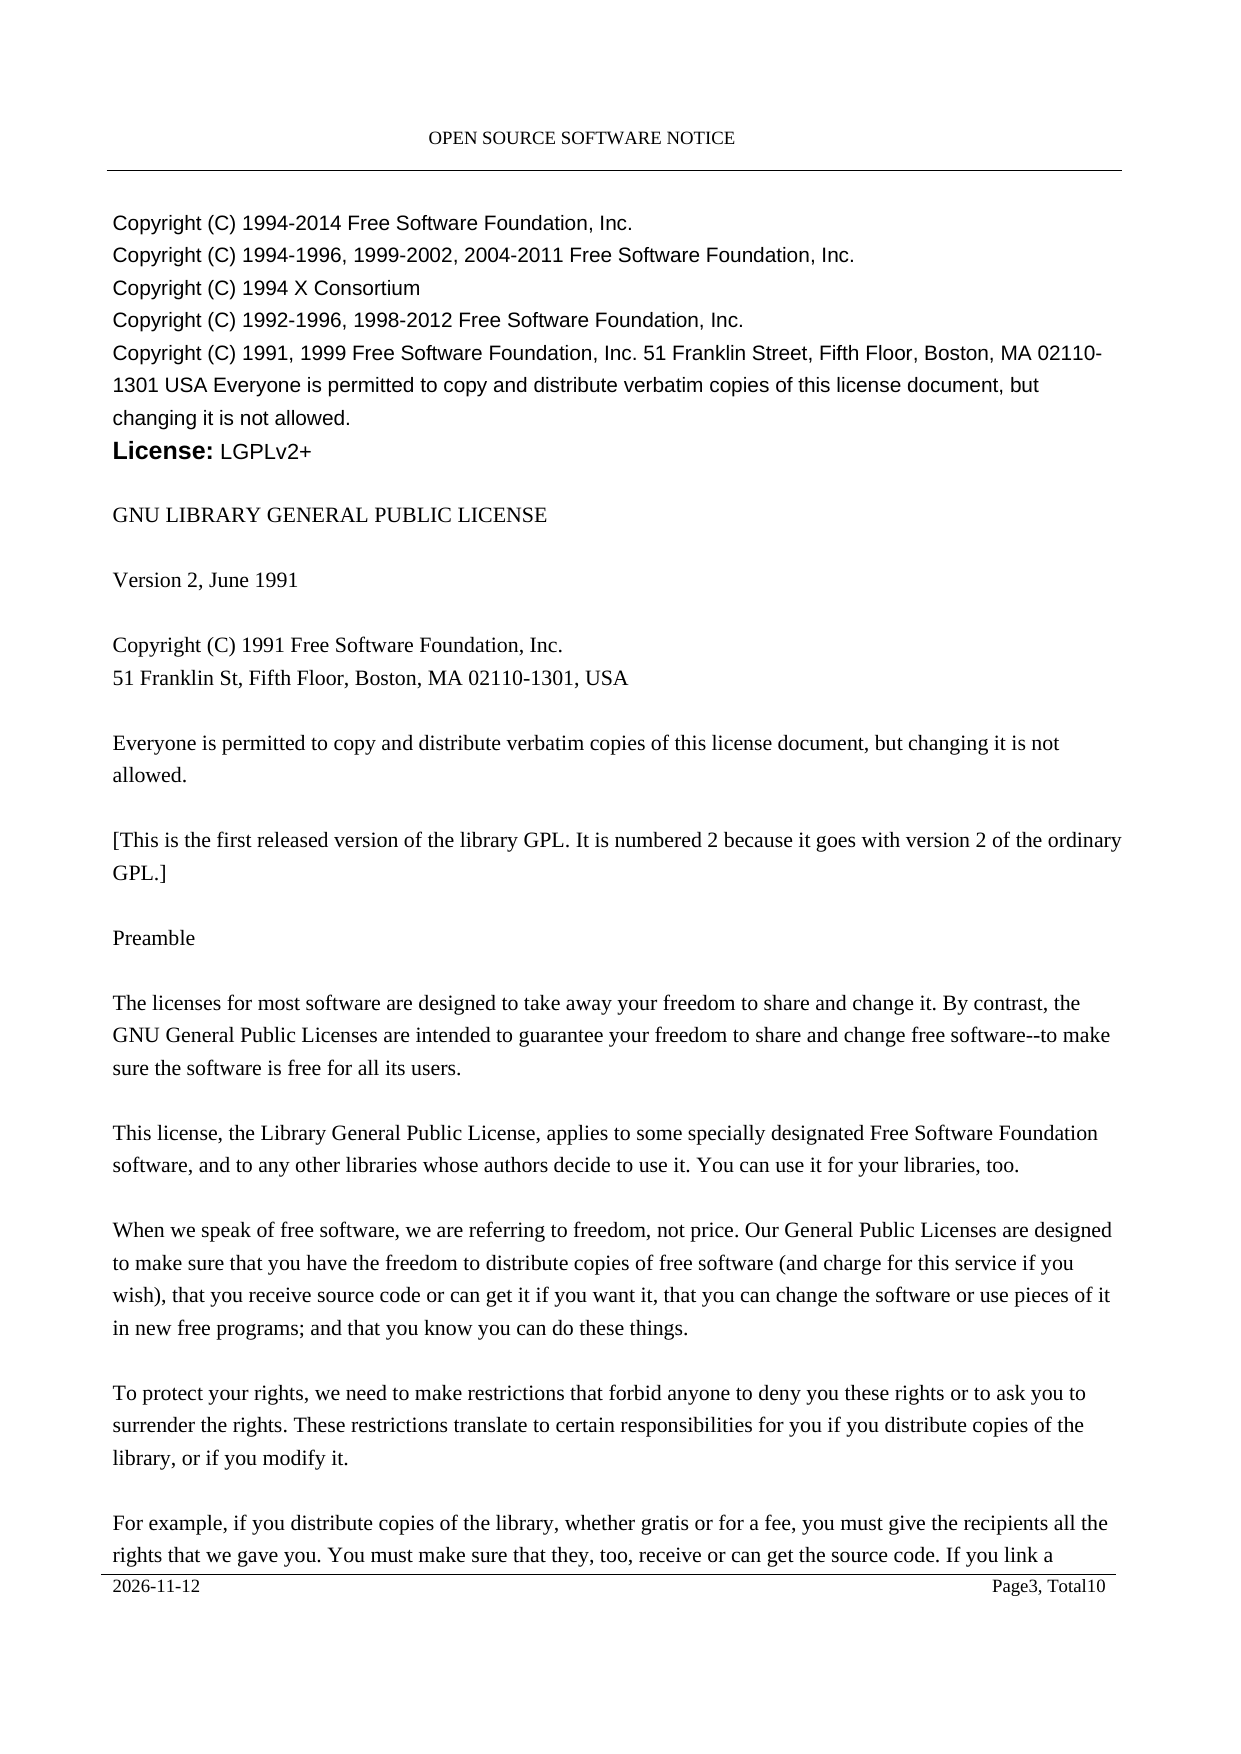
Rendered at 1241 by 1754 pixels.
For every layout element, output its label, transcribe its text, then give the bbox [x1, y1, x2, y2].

text Copyright (C) 1992-1996, 1998-2012 Free Software Foundation, Inc. [112, 304, 1128, 336]
text Copyright (C) 1991, 1999 Free Software Foundation, Inc. 51 Franklin Street, Fifth Floor, Boston, MA 02110-1301 USA Everyone is permitted to copy and distribute verbatim copies of this license document, but changing it is not allowed. [112, 336, 1128, 434]
text Copyright (C) 1994 X Consortium [112, 271, 1128, 304]
text Copyright (C) 1994-1996, 1999-2002, 2004-2011 Free Software Foundation, Inc. [112, 239, 1128, 271]
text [112, 434, 1128, 1571]
text Copyright (C) 1994-2014 Free Software Foundation, Inc. [112, 206, 1128, 239]
